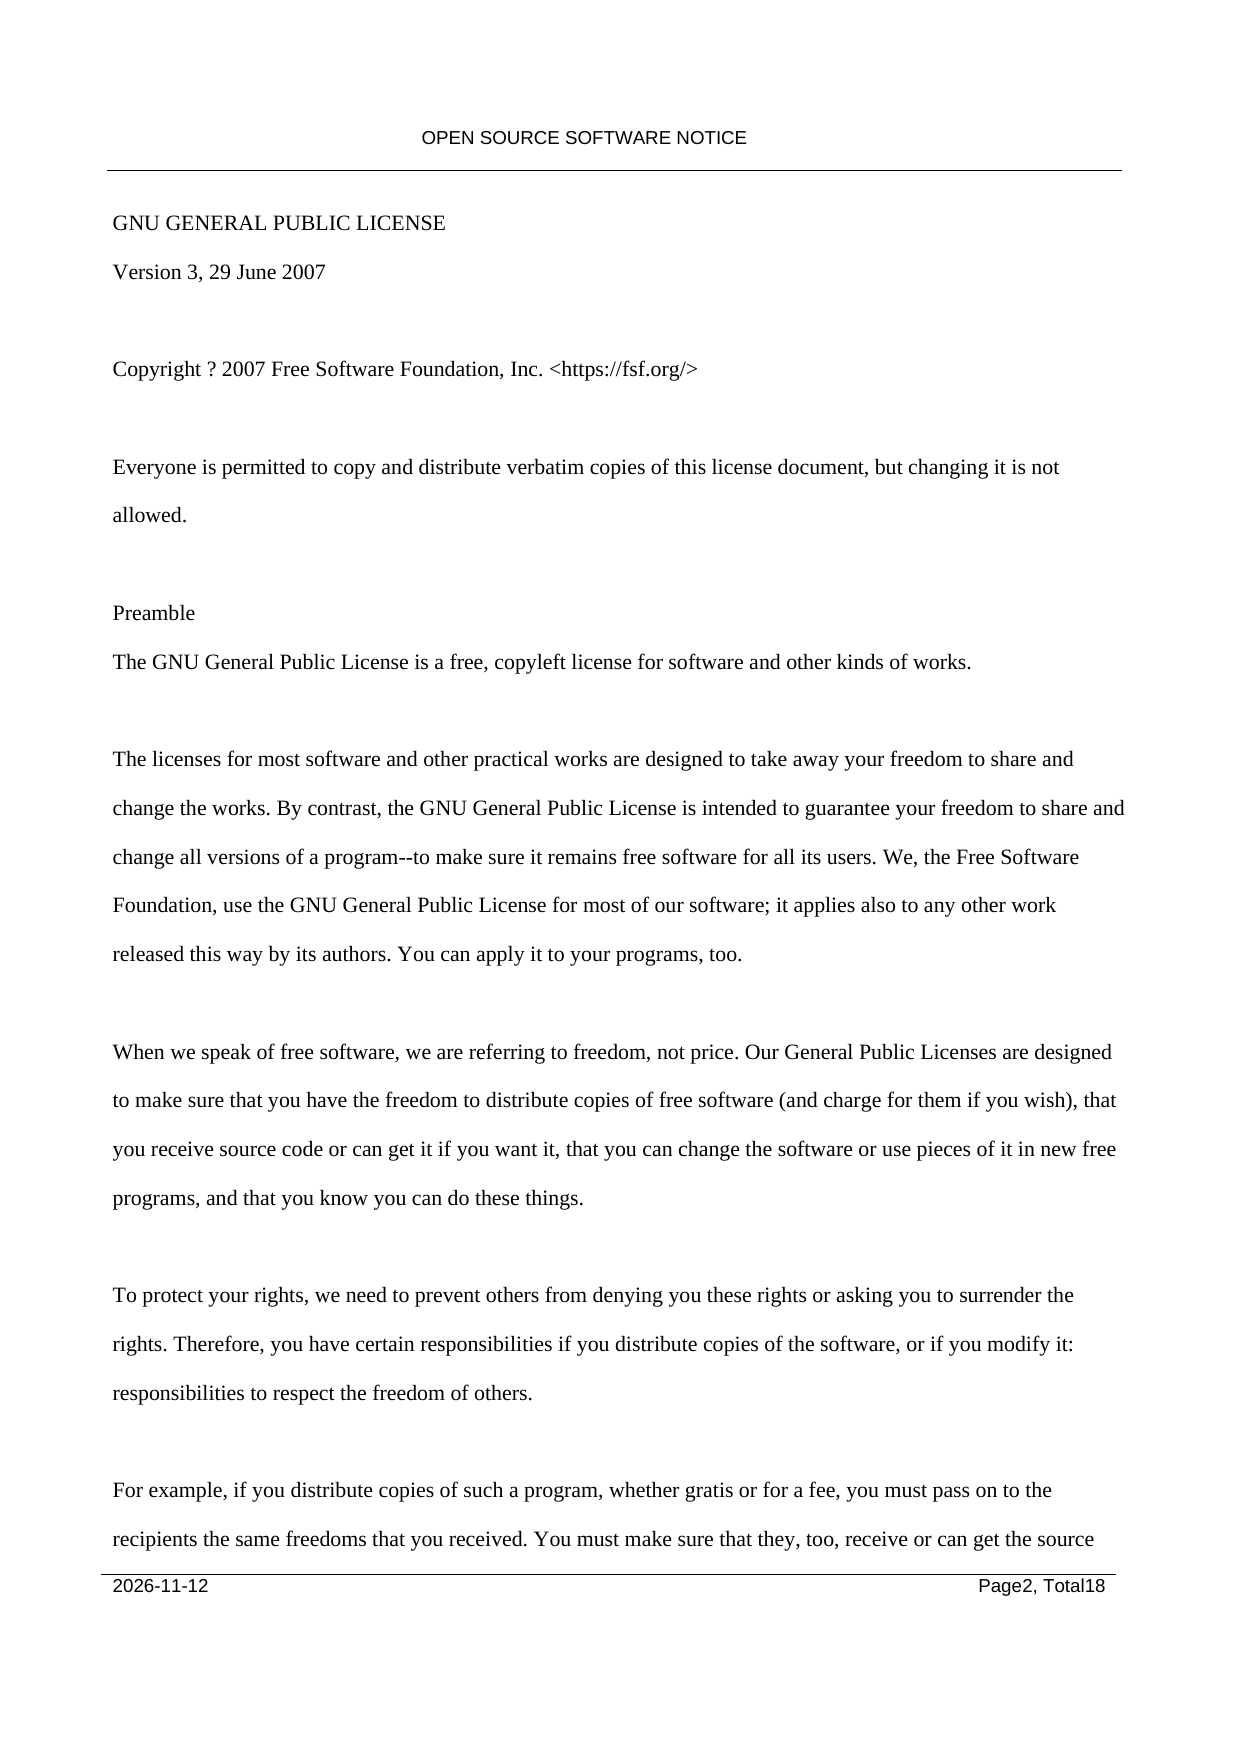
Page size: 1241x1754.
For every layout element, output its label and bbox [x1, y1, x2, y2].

text [112, 206, 1128, 1555]
